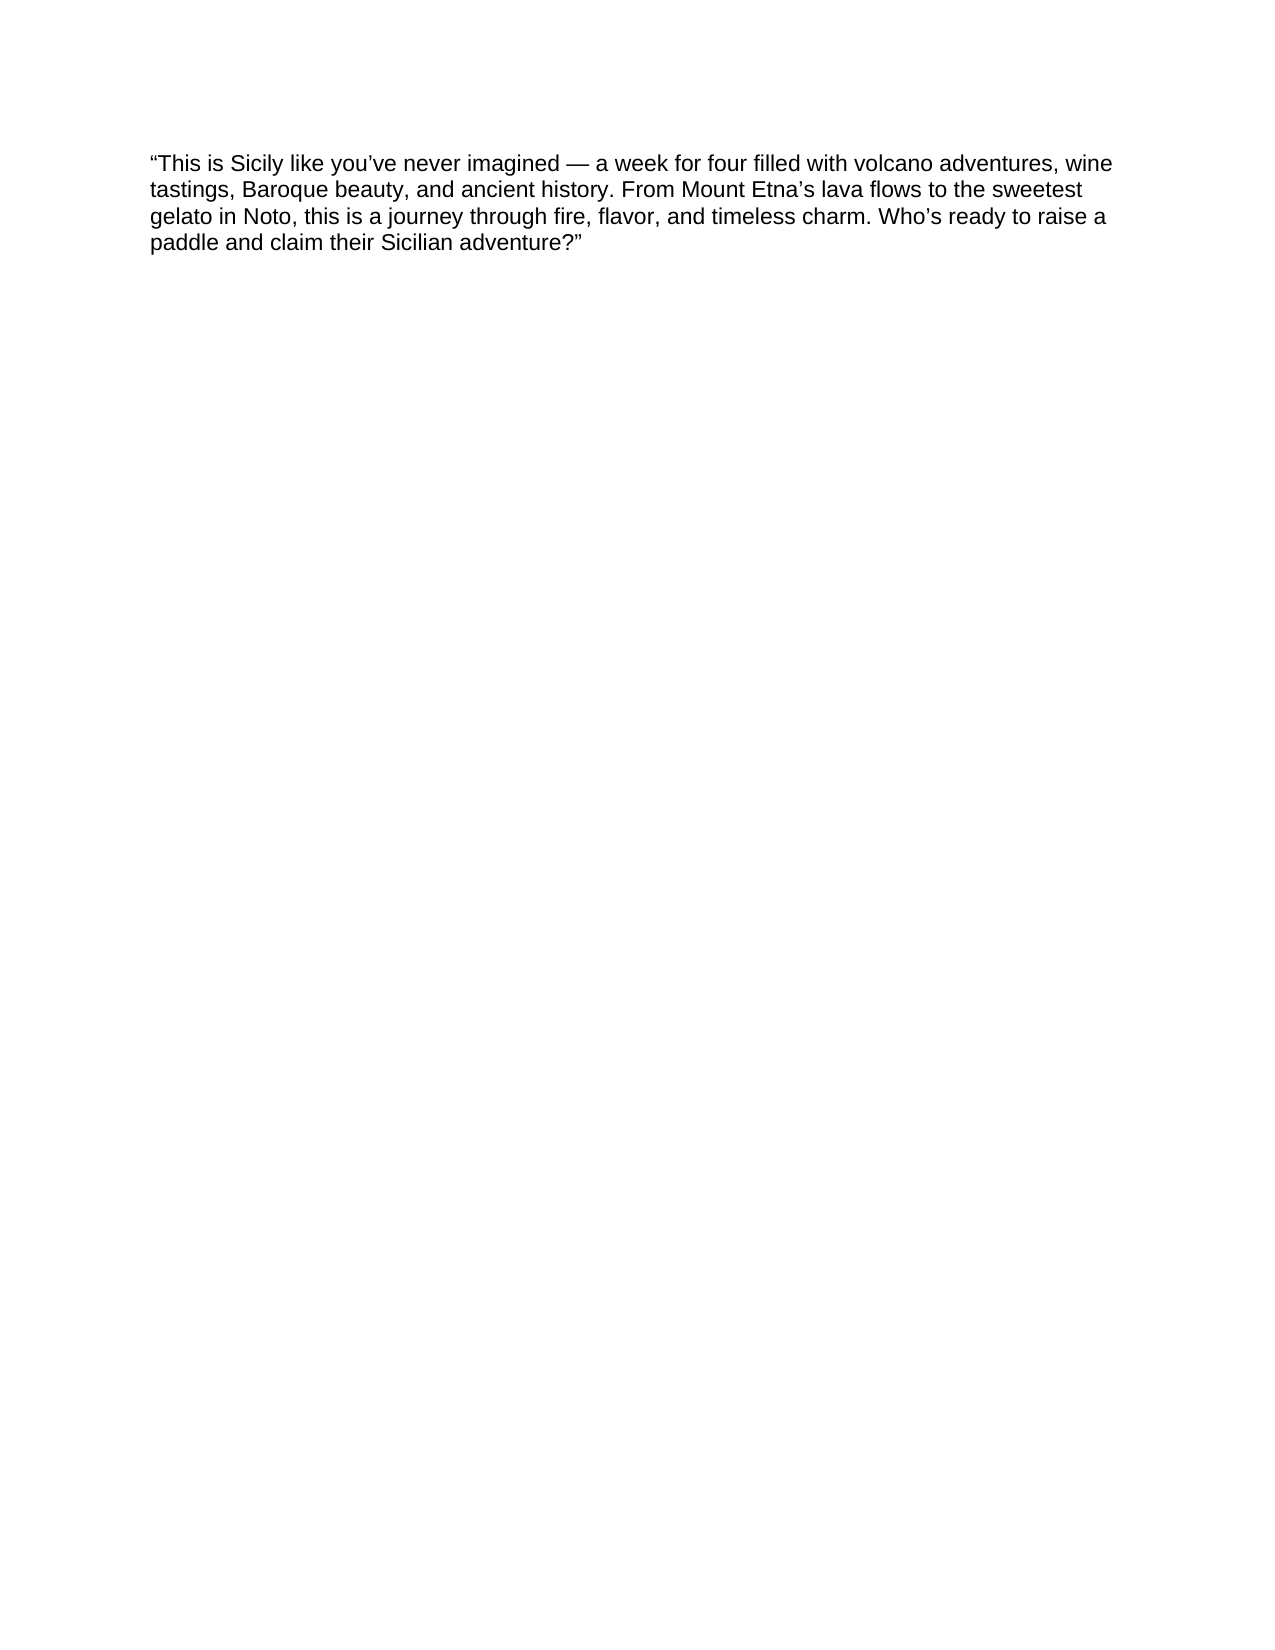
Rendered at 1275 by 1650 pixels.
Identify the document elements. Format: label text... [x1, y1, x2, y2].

text “This is Sicily like you’ve never imagined — a week for four filled with volcano adventures, wine tastings, Baroque beauty, and ancient history. From Mount Etna’s lava flows to the sweetest gelato in Noto, this is a journey through fire, flavor, and timeless charm. Who’s ready to raise a paddle and claim their Sicilian adventure?” [150, 150, 1125, 255]
